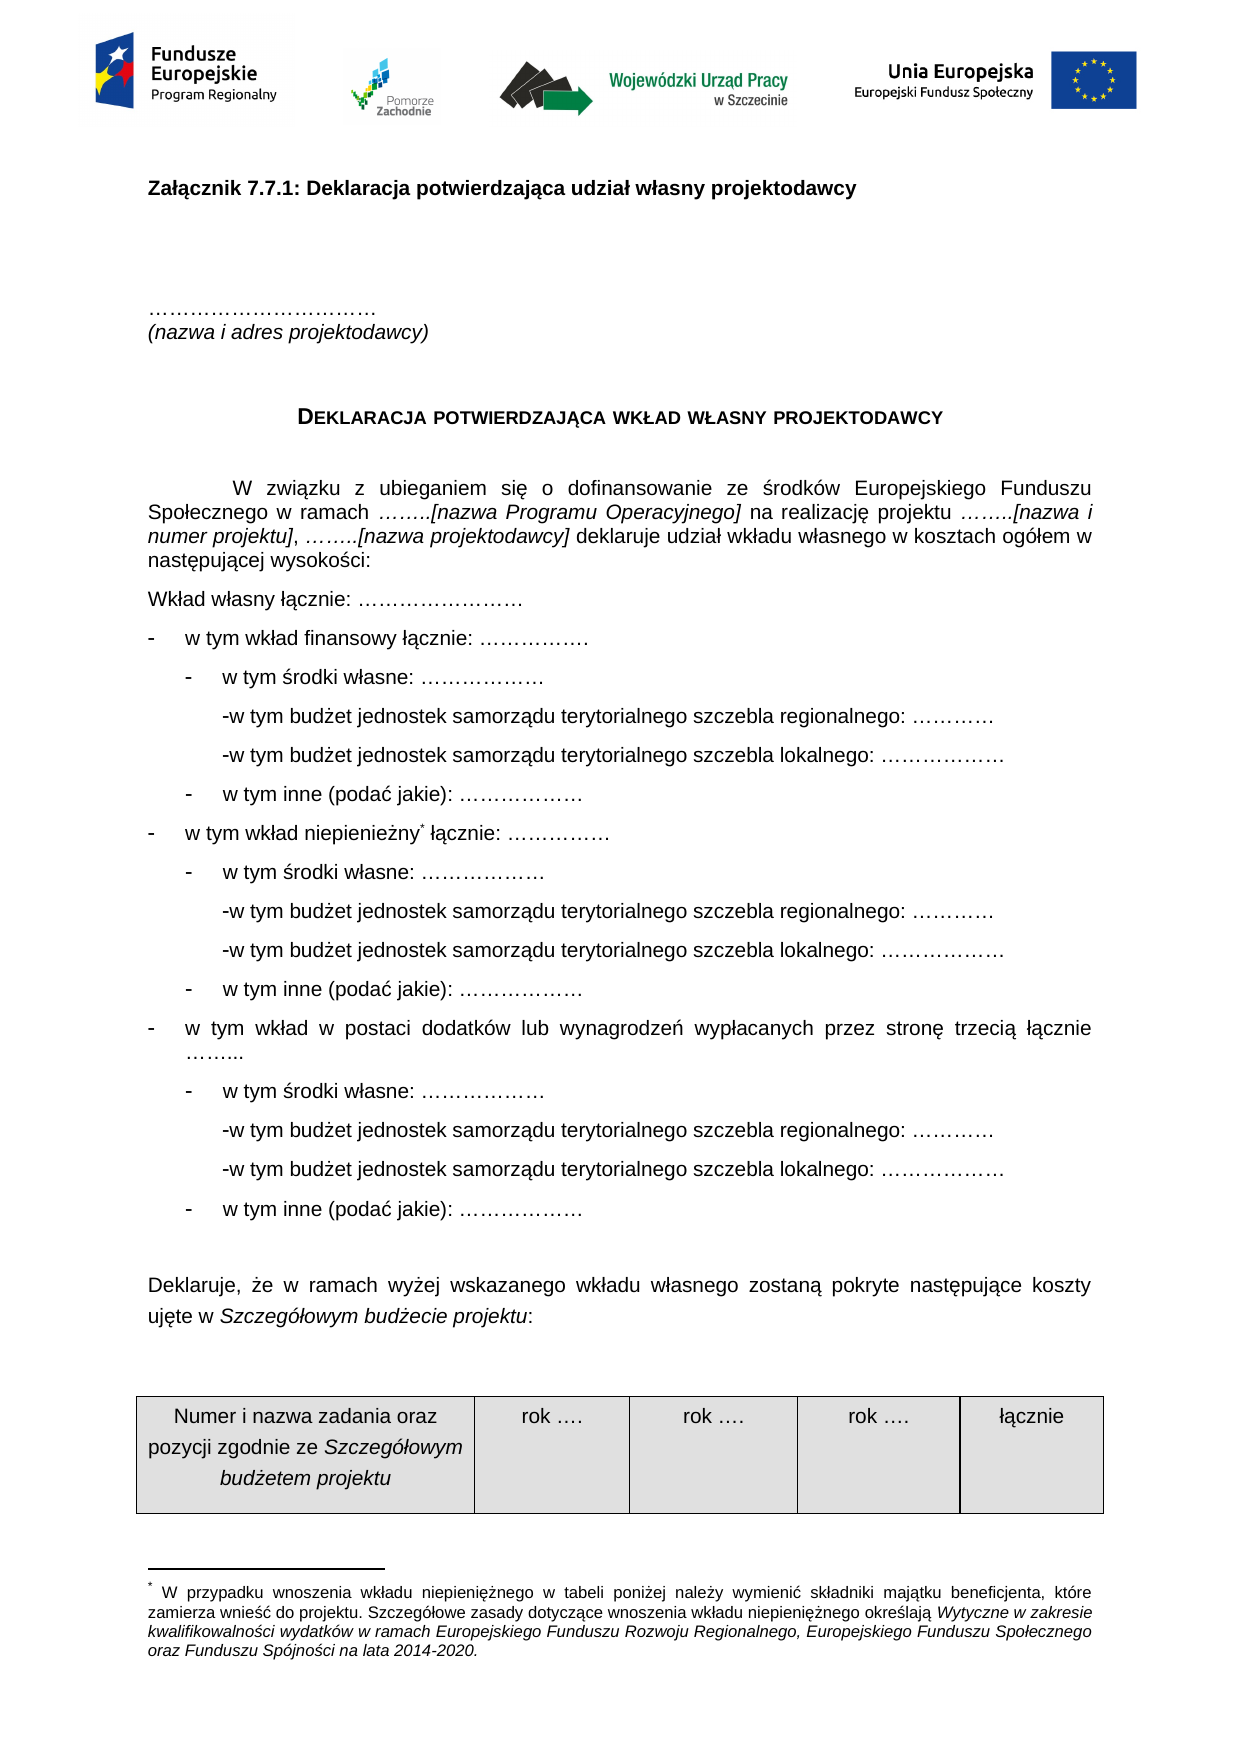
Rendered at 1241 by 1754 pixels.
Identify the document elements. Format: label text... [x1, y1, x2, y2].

picture [488, 50, 798, 127]
list w tym środki własne: ……………… [185, 860, 1092, 884]
text Załącznik 7.7.1: Deklaracja potwierdzająca udział własny projektodawcy [148, 176, 1092, 200]
text (nazwa i adres projektodawcy) [148, 320, 1092, 344]
picture [77, 13, 295, 127]
text Wkład własny łącznie: …………………… [148, 587, 1092, 611]
text …………………………… [148, 296, 1092, 320]
list w tym budżet jednostek samorządu terytorialnego szczebla lokalnego: ……………… [222, 1157, 1092, 1181]
list w tym budżet jednostek samorządu terytorialnego szczebla regionalnego: ………… [222, 1118, 1092, 1142]
table_header rok …. [798, 1397, 959, 1513]
text W związku z ubieganiem się o dofinansowanie ze środków Europejskiego Funduszu Społecznego w ramach ……..[nazwa Programu Operacyjnego] na realizację projektu ……..[nazwa i numer projektu], ……..[nazwa projektodawcy] deklaruje udział wkładu własnego w kosztach ogółem w następującej wysokości: [148, 476, 1092, 572]
list w tym inne (podać jakie): ……………… [185, 1196, 1092, 1220]
picture [342, 48, 442, 125]
table_header rok …. [630, 1397, 797, 1513]
picture [835, 31, 1155, 128]
list w tym środki własne: ……………… [185, 664, 1092, 689]
list w tym budżet jednostek samorządu terytorialnego szczebla regionalnego: ………… [222, 899, 1092, 923]
list w tym budżet jednostek samorządu terytorialnego szczebla regionalnego: ………… [222, 704, 1092, 728]
list w tym wkład niepienieżny łącznie: …………… [148, 821, 1092, 845]
list w tym budżet jednostek samorządu terytorialnego szczebla lokalnego: ……………… [222, 743, 1092, 767]
list w tym wkład w postaci dodatków lub wynagrodzeń wypłacanych przez stronę trzecią łącznie ……... [148, 1016, 1092, 1064]
list w tym wkład finansowy łącznie: ……………. [148, 626, 1092, 649]
table_header rok …. [475, 1397, 629, 1513]
list w tym inne (podać jakie): ……………… [185, 782, 1092, 806]
table_header Numer i nazwa zadania oraz pozycji zgodnie ze Szczegółowym budżetem projektu [137, 1397, 474, 1513]
list w tym środki własne: ……………… [185, 1079, 1092, 1103]
table_header łącznie [961, 1397, 1103, 1513]
text Deklaruje, że w ramach wyżej wskazanego wkładu własnego zostaną pokryte następujące koszty ujęte w Szczegółowym budżecie projektu: [148, 1273, 1092, 1328]
list w tym budżet jednostek samorządu terytorialnego szczebla lokalnego: ……………… [222, 938, 1092, 962]
list w tym inne (podać jakie): ……………… [185, 977, 1092, 1001]
title Deklaracja potwierdzająca wkład własny projektodawcy [148, 403, 1092, 429]
